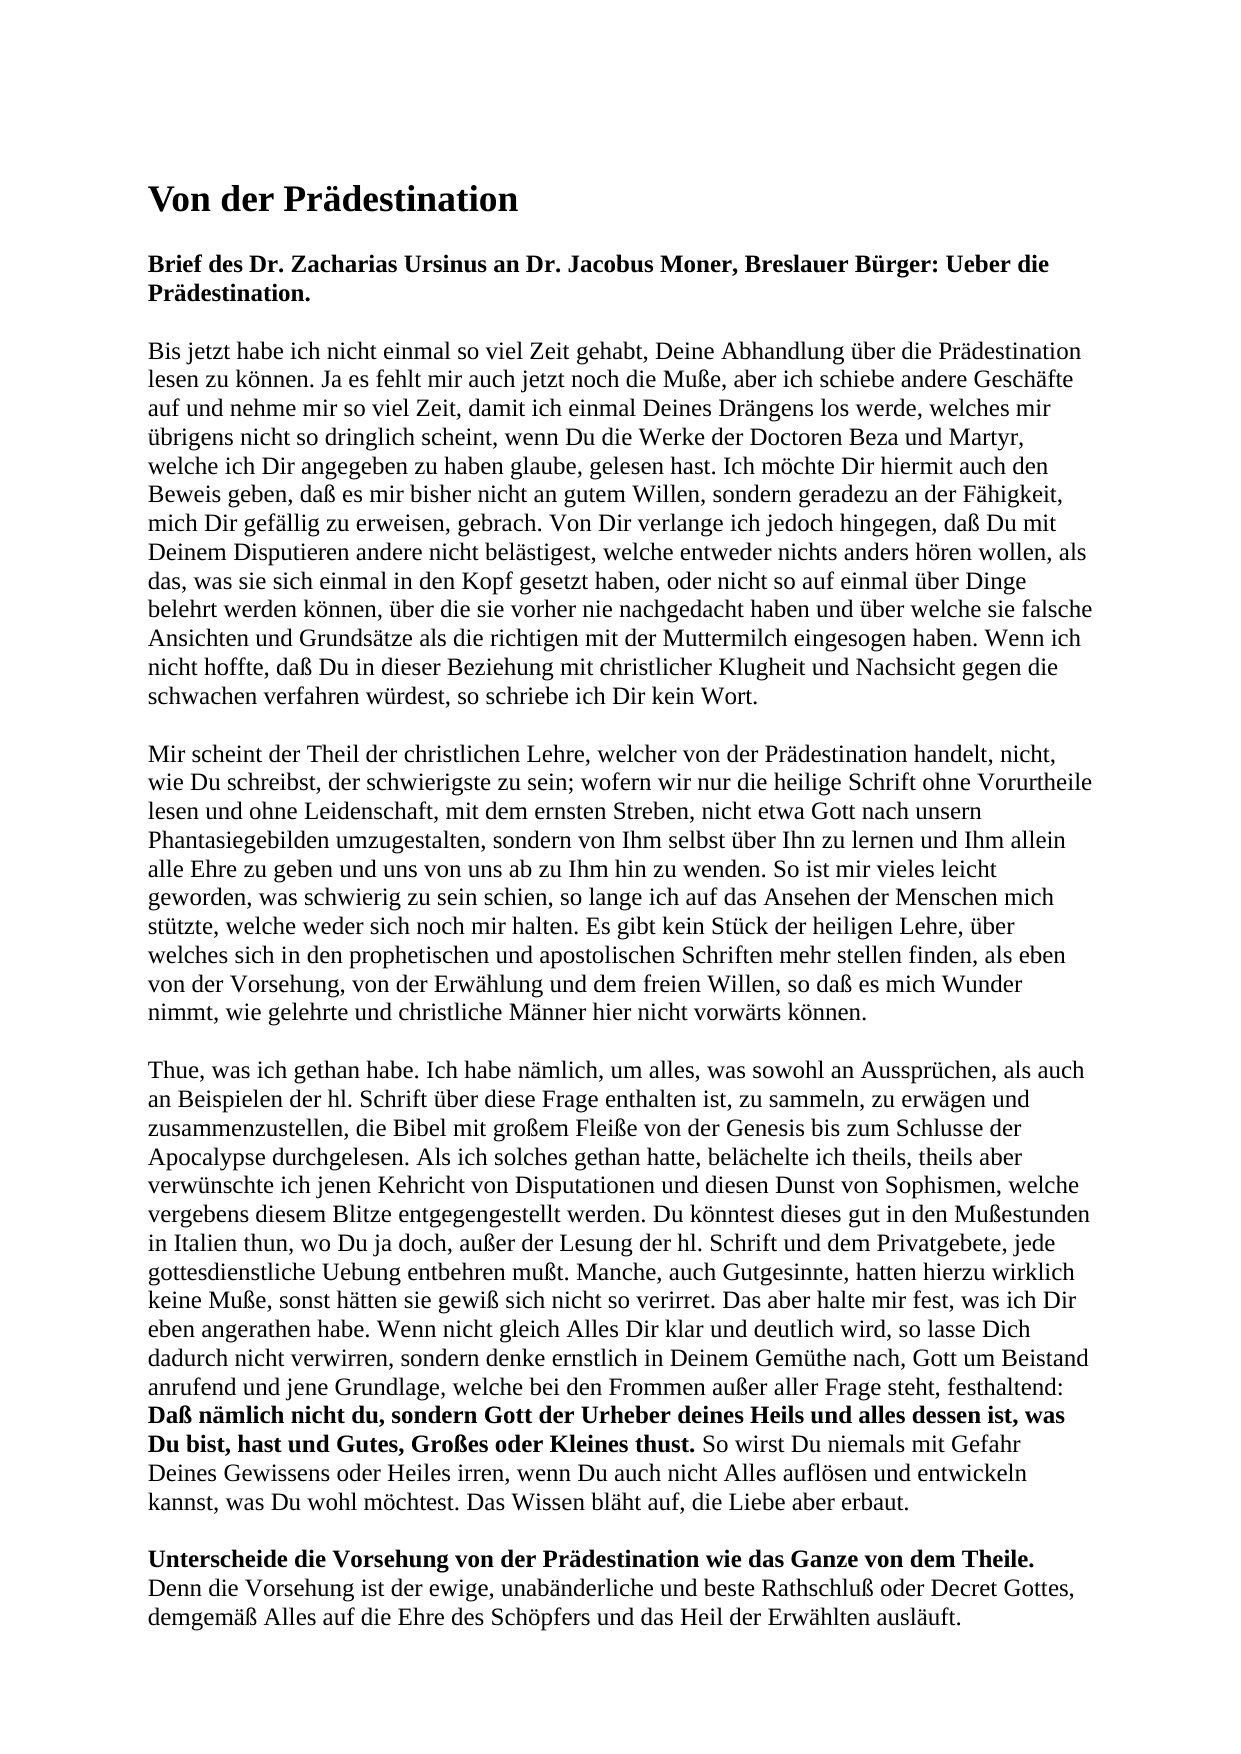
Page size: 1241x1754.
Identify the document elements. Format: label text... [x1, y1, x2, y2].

text Thue, was ich gethan habe. Ich habe nämlich, um alles, was sowohl an Aussprüchen, als auch an Beispielen der hl. Schrift über diese Frage enthalten ist, zu sammeln, zu erwägen und zusammenzustellen, die Bibel mit großem Fleiße von der Genesis bis zum Schlusse der Apocalypse durchgelesen. Als ich solches gethan hatte, belächelte ich theils, theils aber verwünschte ich jenen Kehricht von Disputationen und diesen Dunst von Sophismen, welche vergebens diesem Blitze entgegengestellt werden. Du könntest dieses gut in den Mußestunden in Italien thun, wo Du ja doch, außer der Lesung der hl. Schrift und dem Privatgebete, jede gottesdienstliche Uebung entbehren mußt. Manche, auch Gutgesinnte, hatten hierzu wirklich keine Muße, sonst hätten sie gewiß sich nicht so verirret. Das aber halte mir fest, was ich Dir eben angerathen habe. Wenn nicht gleich Alles Dir klar und deutlich wird, so lasse Dich dadurch nicht verwirren, sondern denke ernstlich in Deinem Gemüthe nach, Gott um Beistand anrufend und jene Grundlage, welche bei den Frommen außer aller Frage steht, festhaltend: Daß nämlich nicht du, sondern Gott der Urheber deines Heils und alles dessen ist, was Du bist, hast und Gutes, Großes oder Kleines thust. So wirst Du niemals mit Gefahr Deines Gewissens oder Heiles irren, wenn Du auch nicht Alles auflösen und entwickeln kannst, was Du wohl möchtest. Das Wissen bläht auf, die Liebe aber erbaut. [148, 1055, 1093, 1515]
text Brief des Dr. Zacharias Ursinus an Dr. Jacobus Moner, Breslauer Bürger: Ueber die Prädestination. [148, 249, 1093, 307]
subtitle Von der Prädestination [148, 177, 1093, 220]
text Bis jetzt habe ich nicht einmal so viel Zeit gehabt, Deine Abhandlung über die Prädestination lesen zu können. Ja es fehlt mir auch jetzt noch die Muße, aber ich schiebe andere Geschäfte auf und nehme mir so viel Zeit, damit ich einmal Deines Drängens los werde, welches mir übrigens nicht so dringlich scheint, wenn Du die Werke der Doctoren Beza und Martyr, welche ich Dir angegeben zu haben glaube, gelesen hast. Ich möchte Dir hiermit auch den Beweis geben, daß es mir bisher nicht an gutem Willen, sondern geradezu an der Fähigkeit, mich Dir gefällig zu erweisen, gebrach. Von Dir verlange ich jedoch hingegen, daß Du mit Deinem Disputieren andere nicht belästigest, welche entweder nichts anders hören wollen, als das, was sie sich einmal in den Kopf gesetzt haben, oder nicht so auf einmal über Dinge belehrt werden können, über die sie vorher nie nachgedacht haben und über welche sie falsche Ansichten und Grundsätze als die richtigen mit der Muttermilch eingesogen haben. Wenn ich nicht hoffte, daß Du in dieser Beziehung mit christlicher Klugheit und Nachsicht gegen die schwachen verfahren würdest, so schriebe ich Dir kein Wort. [148, 336, 1093, 709]
text Mir scheint der Theil der christlichen Lehre, welcher von der Prädestination handelt, nicht, wie Du schreibst, der schwierigste zu sein; wofern wir nur die heilige Schrift ohne Vorurtheile lesen und ohne Leidenschaft, mit dem ernsten Streben, nicht etwa Gott nach unsern Phantasiegebilden umzugestalten, sondern von Ihm selbst über Ihn zu lernen und Ihm allein alle Ehre zu geben und uns von uns ab zu Ihm hin zu wenden. So ist mir vieles leicht geworden, was schwierig zu sein schien, so lange ich auf das Ansehen der Menschen mich stützte, welche weder sich noch mir halten. Es gibt kein Stück der heiligen Lehre, über welches sich in den prophetischen und apostolischen Schriften mehr stellen finden, als eben von der Vorsehung, von der Erwählung und dem freien Willen, so daß es mich Wunder nimmt, wie gelehrte und christliche Männer hier nicht vorwärts können. [148, 739, 1093, 1026]
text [148, 1544, 1093, 1631]
